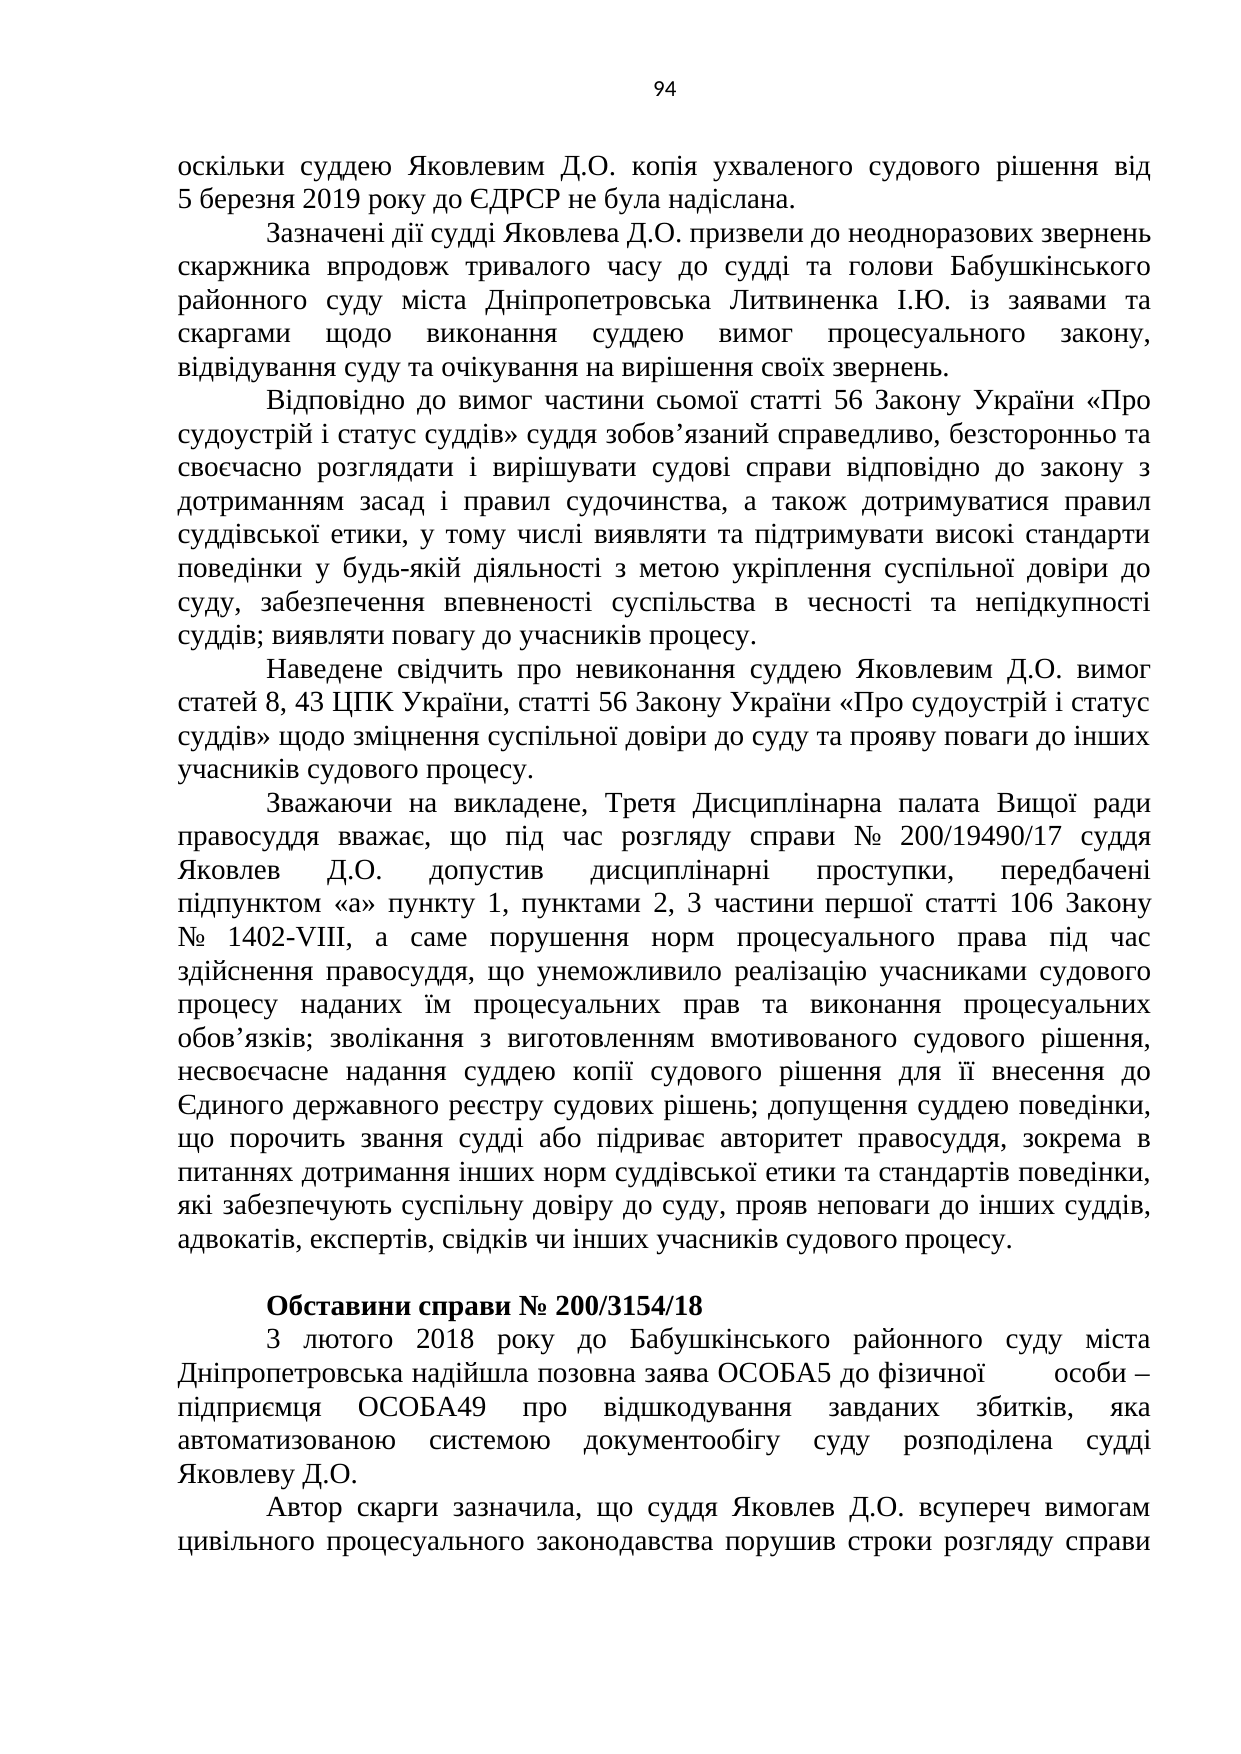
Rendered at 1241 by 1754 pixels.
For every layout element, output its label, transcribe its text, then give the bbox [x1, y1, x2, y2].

text Обставини справи № 200/3154/18 [177, 1288, 1152, 1322]
text Зазначені дії судді Яковлева Д.О. призвели до неодноразових звернень скаржника впродовж тривалого часу до судді та голови Бабушкінського районного суду міста Дніпропетровська Литвиненка І.Ю. із заявами та скаргами щодо виконання суддею вимог процесуального закону, відвідування суду та очікування на вирішення своїх звернень. [177, 215, 1152, 382]
text 3 лютого 2018 року до Бабушкінського районного суду міста Дніпропетровська надійшла позовна заява ОСОБА5 до фізичної особи – підприємця ОСОБА49 про відшкодування завданих збитків, яка автоматизованою системою документообігу суду розподілена судді Яковлеву Д.О. [177, 1322, 1152, 1489]
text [177, 1489, 1152, 1556]
text Зважаючи на викладене, Третя Дисциплінарна палата Вищої ради правосуддя вважає, що під час розгляду справи № 200/19490/17 суддя Яковлев Д.О. допустив дисциплінарні проступки, передбачені підпунктом «а» пункту 1, пунктами 2, 3 частини першої статті 106 Закону № 1402-VIII, а саме порушення норм процесуального права під час здійснення правосуддя, що унеможливило реалізацію учасниками судового процесу наданих їм процесуальних прав та виконання процесуальних обов’язків; зволікання з виготовленням вмотивованого судового рішення, несвоєчасне надання суддею копії судового рішення для її внесення до Єдиного державного реєстру судових рішень; допущення суддею поведінки, що порочить звання судді або підриває авторитет правосуддя, зокрема в питаннях дотримання інших норм суддівської етики та стандартів поведінки, які забезпечують суспільну довіру до суду, прояв неповаги до інших суддів, адвокатів, експертів, свідків чи інших учасників судового процесу. [177, 785, 1152, 1254]
text Наведене свідчить про невиконання суддею Яковлевим Д.О. вимог статей 8, 43 ЦПК України, статті 56 Закону України «Про судоустрій і статус суддів» щодо зміцнення суспільної довіри до суду та прояву поваги до інших учасників судового процесу. [177, 651, 1152, 785]
text Відповідно до вимог частини сьомої статті 56 Закону України «Про судоустрій і статус суддів» суддя зобов’язаний справедливо, безсторонньо та своєчасно розглядати і вирішувати судові справи відповідно до закону з дотриманням засад і правил судочинства, а також дотримуватися правил суддівської етики, у тому числі виявляти та підтримувати високі стандарти поведінки у будь-якій діяльності з метою укріплення суспільної довіри до суду, забезпечення впевненості суспільства в чесності та непідкупності суддів; виявляти повагу до учасників процесу. [177, 382, 1152, 651]
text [177, 148, 1152, 215]
